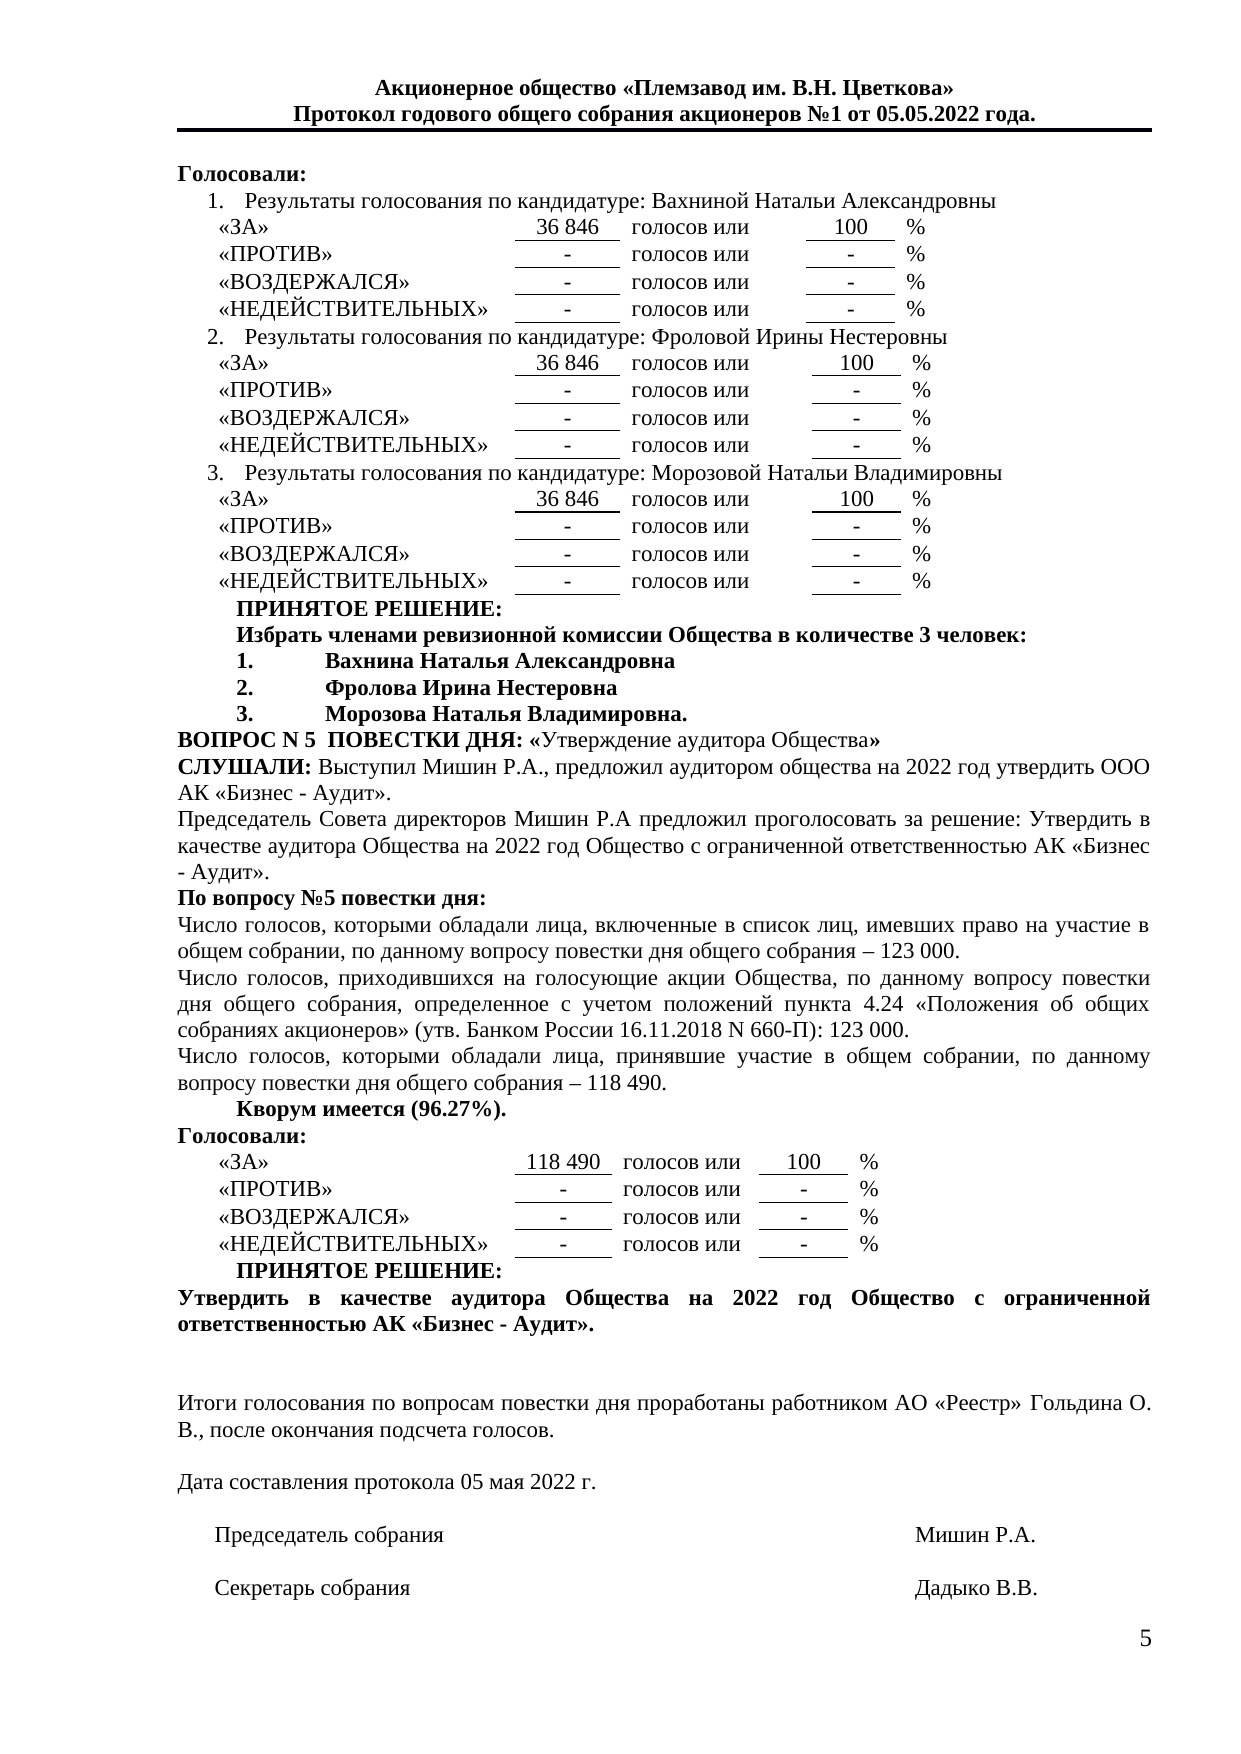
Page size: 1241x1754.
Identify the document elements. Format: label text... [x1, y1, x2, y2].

table_cell % [848, 1174, 892, 1202]
text Избрать членами ревизионной комиссии Общества в количестве 3 человек: [177, 621, 1152, 647]
table_cell - [812, 513, 901, 539]
table_cell «ВОЗДЕРЖАЛСЯ» [207, 539, 514, 566]
table_header % [901, 349, 945, 375]
table_cell голосов или [620, 267, 806, 294]
table_cell - [806, 241, 895, 267]
table_header 100 [759, 1148, 848, 1174]
text Итоги голосования по вопросам повестки дня проработаны работником АО «Реестр» Гольдина О. В., после окончания подсчета голосов. [177, 1389, 1152, 1442]
table_cell голосов или [620, 375, 812, 403]
table_cell - [515, 376, 620, 403]
table_cell - [759, 1203, 848, 1229]
table_cell - [515, 513, 620, 539]
text Дата составления протокола 05 мая 2022 г. [177, 1468, 1152, 1495]
list Фролова Ирина Нестеровна [177, 674, 1152, 700]
table_cell - [812, 431, 901, 458]
table_header % [901, 485, 945, 511]
list Результаты голосования по кандидатуре: Фроловой Ирины Нестеровны [207, 323, 1152, 349]
table_header 100 [806, 213, 895, 239]
list Результаты голосования по кандидатуре: Морозовой Натальи Владимировны [207, 459, 1152, 485]
list Морозова Наталья Владимировна. [177, 700, 1152, 726]
text Число голосов, которыми обладали лица, включенные в список лиц, имевших право на участие в общем собрании, по данному вопросу повестки дня общего собрания – 123 000. [177, 911, 1152, 963]
table_cell - [806, 295, 895, 322]
table_cell % [901, 511, 945, 539]
text Число голосов, которыми обладали лица, принявшие участие в общем собрании, по данному вопросу повестки дня общего собрания – 118 490. [177, 1043, 1152, 1095]
table_cell - [515, 1230, 612, 1257]
table_cell - [812, 567, 901, 593]
table_cell голосов или [620, 240, 806, 267]
text ВОПРОС N 5 ПОВЕСТКИ ДНЯ: «Утверждение аудитора Общества» [177, 726, 1152, 753]
table_cell «ВОЗДЕРЖАЛСЯ» [207, 403, 514, 430]
table_header 100 [812, 349, 901, 375]
table_cell - [806, 268, 895, 294]
text Голосовали: [177, 160, 1152, 187]
text Утвердить в качестве аудитора Общества на 2022 год Общество с ограниченной ответственностью АК «Бизнес - Аудит». [177, 1284, 1152, 1337]
table_cell голосов или [620, 511, 812, 539]
table_cell % [901, 403, 945, 430]
table_header 36 846 [515, 349, 620, 375]
table_cell - [812, 540, 901, 566]
text Председатель собрания Мишин Р.А. [177, 1521, 1152, 1547]
table_header 100 [812, 485, 901, 511]
table_cell голосов или [620, 566, 812, 593]
table_cell % [848, 1202, 892, 1229]
table_cell % [901, 566, 945, 593]
table_cell «ВОЗДЕРЖАЛСЯ» [207, 267, 515, 294]
text Кворум имеется (96.27%). [177, 1095, 1152, 1122]
text СЛУШАЛИ: Выступил Мишин Р.А., предложил аудитором общества на 2022 год утвердить ООО АК «Бизнес - Аудит». [177, 753, 1152, 805]
table_cell «ПРОТИВ» [207, 1174, 514, 1202]
table_header «ЗА» [207, 349, 514, 375]
list Результаты голосования по кандидатуре: Вахниной Натальи Александровны [207, 187, 1152, 213]
table_cell «НЕДЕЙСТВИТЕЛЬНЫХ» [207, 430, 514, 458]
table_cell «НЕДЕЙСТВИТЕЛЬНЫХ» [207, 566, 514, 593]
table_header «ЗА» [207, 1148, 514, 1174]
table_cell - [759, 1175, 848, 1202]
text ПРИНЯТОЕ РЕШЕНИЕ: [177, 594, 1152, 621]
table_cell - [515, 567, 620, 593]
table_cell - [759, 1230, 848, 1257]
table_cell % [901, 539, 945, 566]
table_header % [895, 213, 939, 239]
table_cell «ПРОТИВ» [207, 240, 515, 267]
table_cell «ВОЗДЕРЖАЛСЯ» [207, 1202, 514, 1229]
table_cell % [895, 294, 939, 322]
table_cell - [812, 376, 901, 403]
table_cell % [901, 430, 945, 458]
table_cell - [515, 241, 620, 267]
table_cell голосов или [612, 1229, 759, 1257]
text Число голосов, приходившихся на голосующие акции Общества, по данному вопросу повестки дня общего собрания, определенное с учетом положений пункта 4.24 «Положения об общих собраниях акционеров» (утв. Банком России 16.11.2018 N 660-П): 123 000. [177, 963, 1152, 1043]
table_cell голосов или [620, 539, 812, 566]
table_cell - [515, 1175, 612, 1202]
table_header 36 846 [515, 485, 620, 511]
table_header «ЗА» [207, 213, 515, 239]
table_cell «ПРОТИВ» [207, 511, 514, 539]
table_cell % [895, 267, 939, 294]
text По вопросу №5 повестки дня: [177, 884, 1152, 911]
table_header «ЗА» [207, 485, 514, 511]
text ПРИНЯТОЕ РЕШЕНИЕ: [177, 1258, 1152, 1284]
text Секретарь собрания Дадыко В.В. [177, 1574, 1152, 1600]
table_cell голосов или [612, 1174, 759, 1202]
table_header голосов или [620, 213, 806, 239]
table_cell - [515, 295, 620, 322]
table_header 118 490 [515, 1148, 612, 1174]
table_cell - [515, 1203, 612, 1229]
table_cell % [848, 1229, 892, 1257]
table_cell - [515, 404, 620, 430]
table_cell - [515, 268, 620, 294]
table_cell «ПРОТИВ» [207, 375, 514, 403]
table_header 36 846 [515, 213, 620, 239]
text Председатель Совета директоров Мишин Р.А предложил проголосовать за решение: Утвердить в качестве аудитора Общества на 2022 год Общество с ограниченной ответственностью АК «Бизнес - Аудит». [177, 805, 1152, 884]
table_header голосов или [620, 349, 812, 375]
table_cell % [901, 375, 945, 403]
table_header голосов или [612, 1148, 759, 1174]
table_header % [848, 1148, 892, 1174]
text Голосовали: [177, 1122, 1152, 1148]
table_cell % [895, 240, 939, 267]
table_cell голосов или [620, 430, 812, 458]
table_cell голосов или [612, 1202, 759, 1229]
table_cell голосов или [620, 403, 812, 430]
table_header голосов или [620, 485, 812, 511]
table_cell «НЕДЕЙСТВИТЕЛЬНЫХ» [207, 294, 515, 322]
table_cell - [515, 431, 620, 458]
table_cell голосов или [620, 294, 806, 322]
table_cell «НЕДЕЙСТВИТЕЛЬНЫХ» [207, 1229, 514, 1257]
table_cell - [812, 404, 901, 430]
table_cell - [515, 540, 620, 566]
list Вахнина Наталья Александровна [177, 647, 1152, 674]
